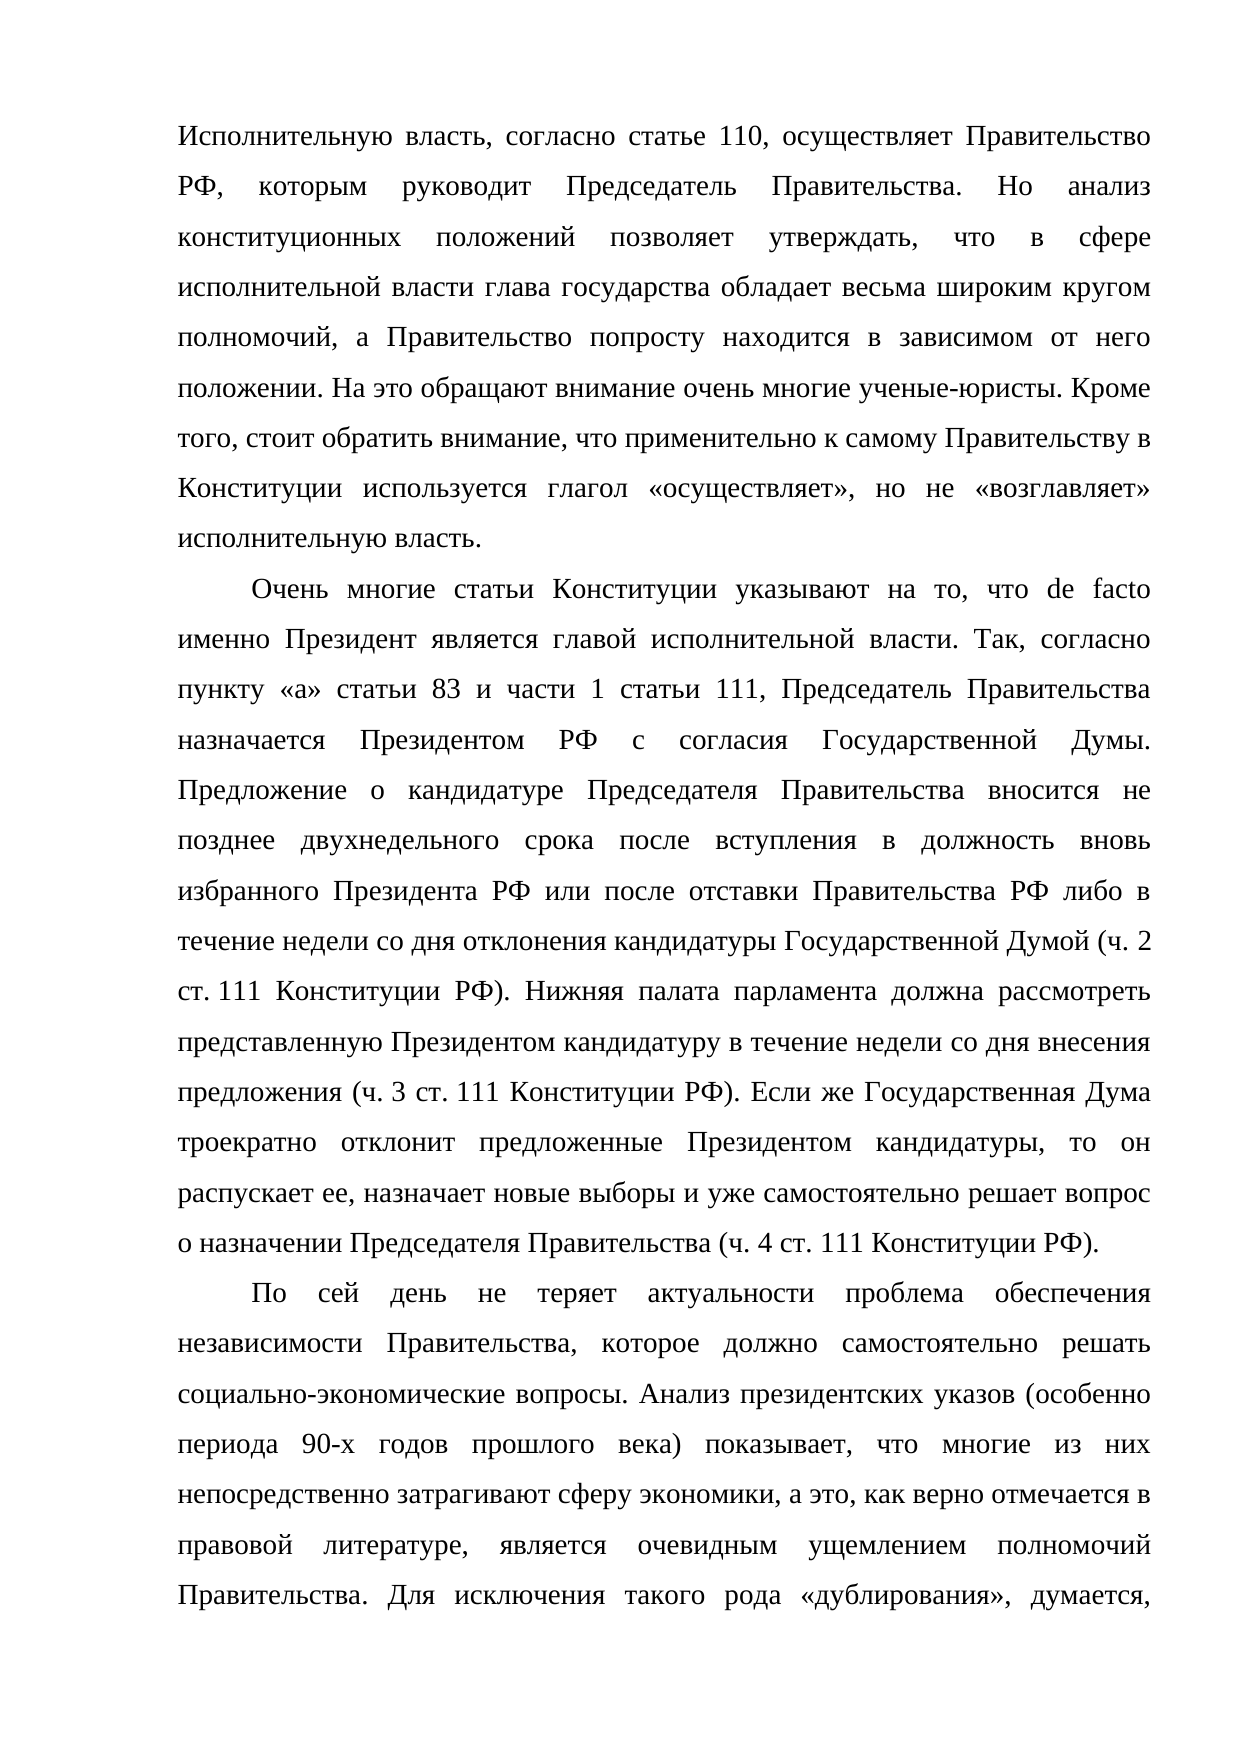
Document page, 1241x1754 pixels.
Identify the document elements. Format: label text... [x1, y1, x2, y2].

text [177, 1275, 1152, 1611]
text Очень многие статьи Конституции указывают на то, что de facto именно Президент является главой исполнительной власти. Так, согласно пункту «а» статьи 83 и части 1 статьи 111, Председатель Правительства назначается Президентом РФ с согласия Государственной Думы. Предложение о кандидатуре Председателя Правительства вносится не позднее двухнедельного срока после вступления в должность вновь избранного Президента РФ или после отставки Правительства РФ либо в течение недели со дня отклонения кандидатуры Государственной Думой (ч. 2 ст. 111 Конституции РФ). Нижняя палата парламента должна рассмотреть представленную Президентом кандидатуру в течение недели со дня внесения предложения (ч. 3 ст. 111 Конституции РФ). Если же Государственная Дума троекратно отклонит предложенные Президентом кандидатуры, то он распускает ее, назначает новые выборы и уже самостоятельно решает вопрос о назначении Председателя Правительства (ч. 4 ст. 111 Конституции РФ). [177, 571, 1152, 1258]
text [177, 118, 1152, 554]
